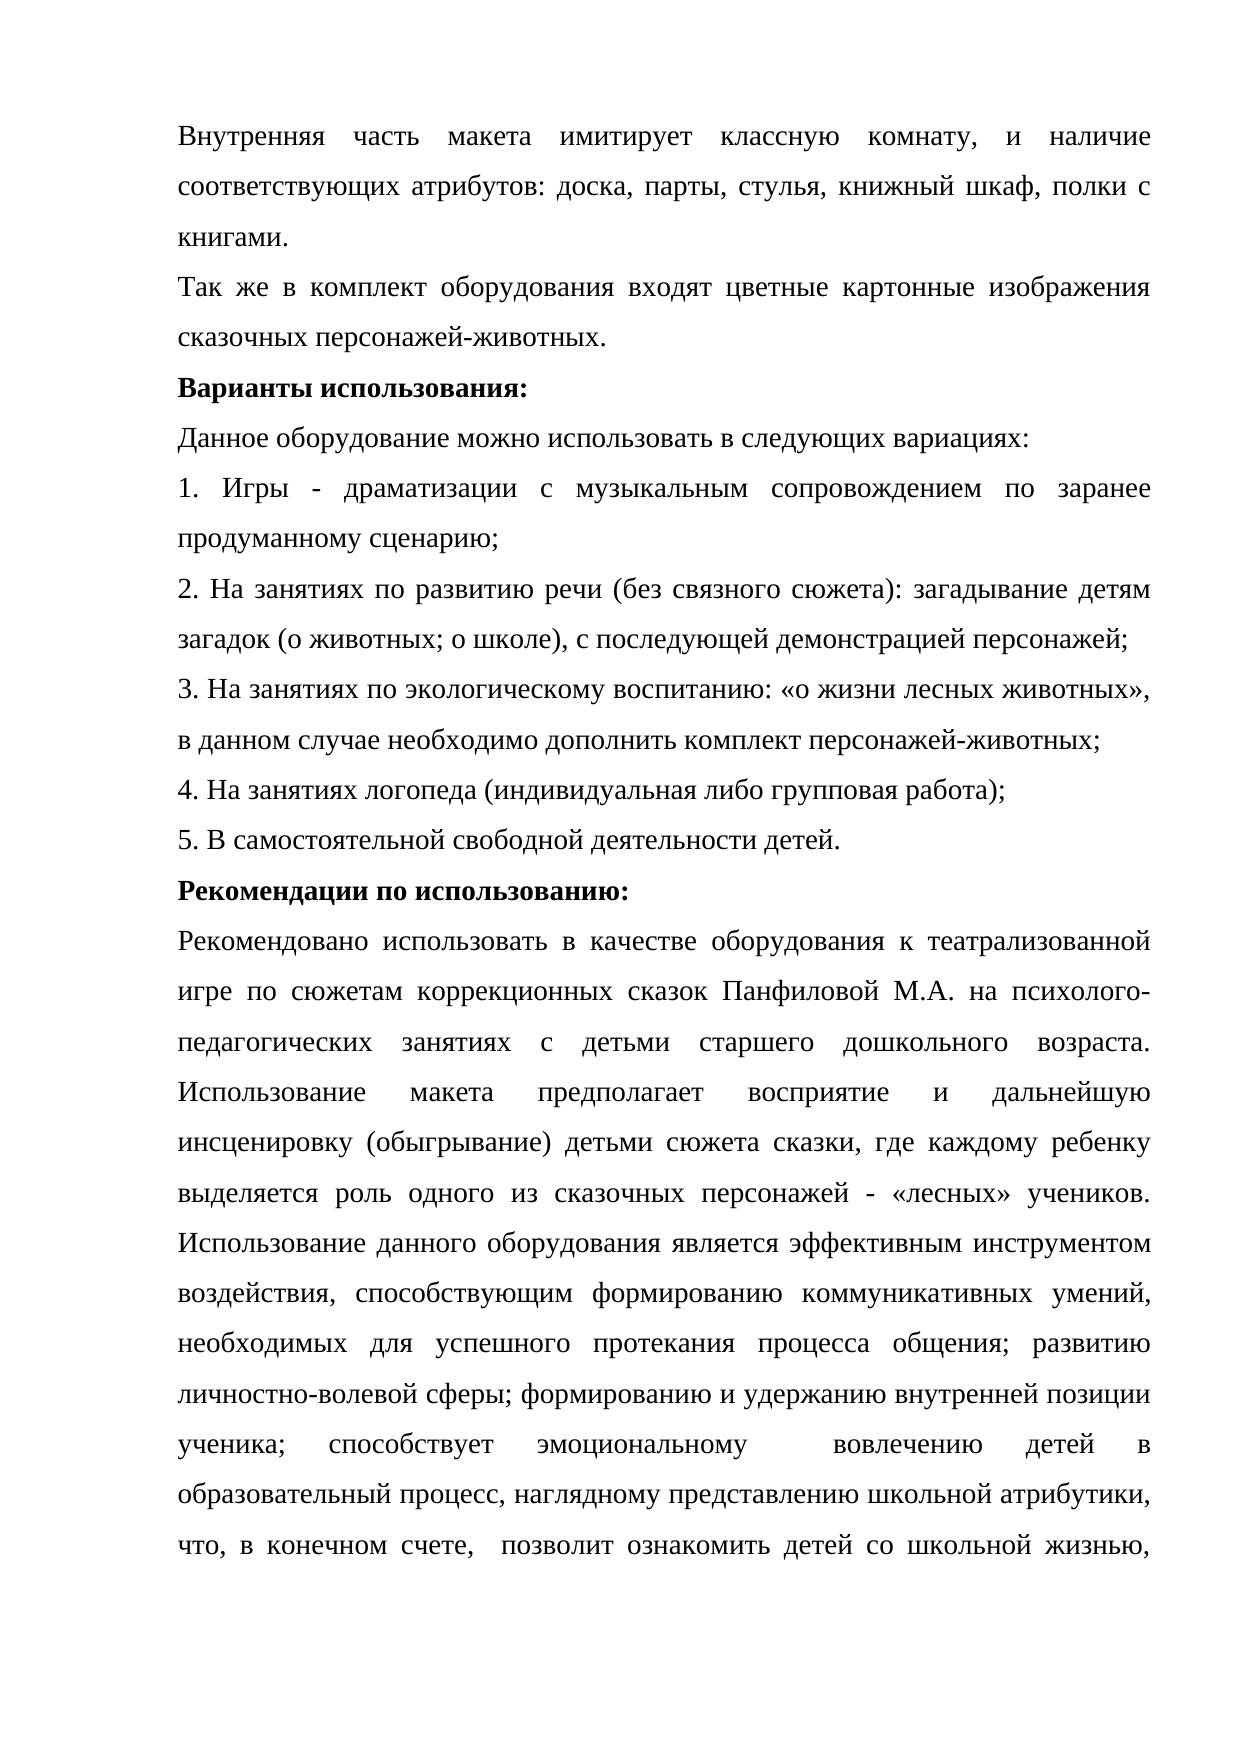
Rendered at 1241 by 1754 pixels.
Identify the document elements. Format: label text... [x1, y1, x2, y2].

text Рекомендации по использованию: [177, 873, 1152, 906]
text Так же в комплект оборудования входят цветные картонные изображения сказочных персонажей-животных. [177, 269, 1152, 353]
text Внутренняя часть макета имитирует классную комнату, и наличие соответствующих атрибутов: доска, парты, стулья, книжный шкаф, полки с книгами. [177, 118, 1152, 252]
text 4. На занятиях логопеда (индивидуальная либо групповая работа); [177, 772, 1152, 806]
text Данное оборудование можно использовать в следующих вариациях: [177, 420, 1152, 453]
text 3. На занятиях по экологическому воспитанию: «о жизни лесных животных», в данном случае необходимо дополнить комплект персонажей-животных; [177, 672, 1152, 755]
text 2. На занятиях по развитию речи (без связного сюжета): загадывание детям загадок (о животных; о школе), с последующей демонстрацией персонажей; [177, 571, 1152, 655]
text 1. Игры - драматизации с музыкальным сопровождением по заранее продуманному сценарию; [177, 470, 1152, 554]
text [177, 923, 1152, 1560]
text Варианты использования: [177, 370, 1152, 403]
text 5. В самостоятельной свободной деятельности детей. [177, 822, 1152, 856]
